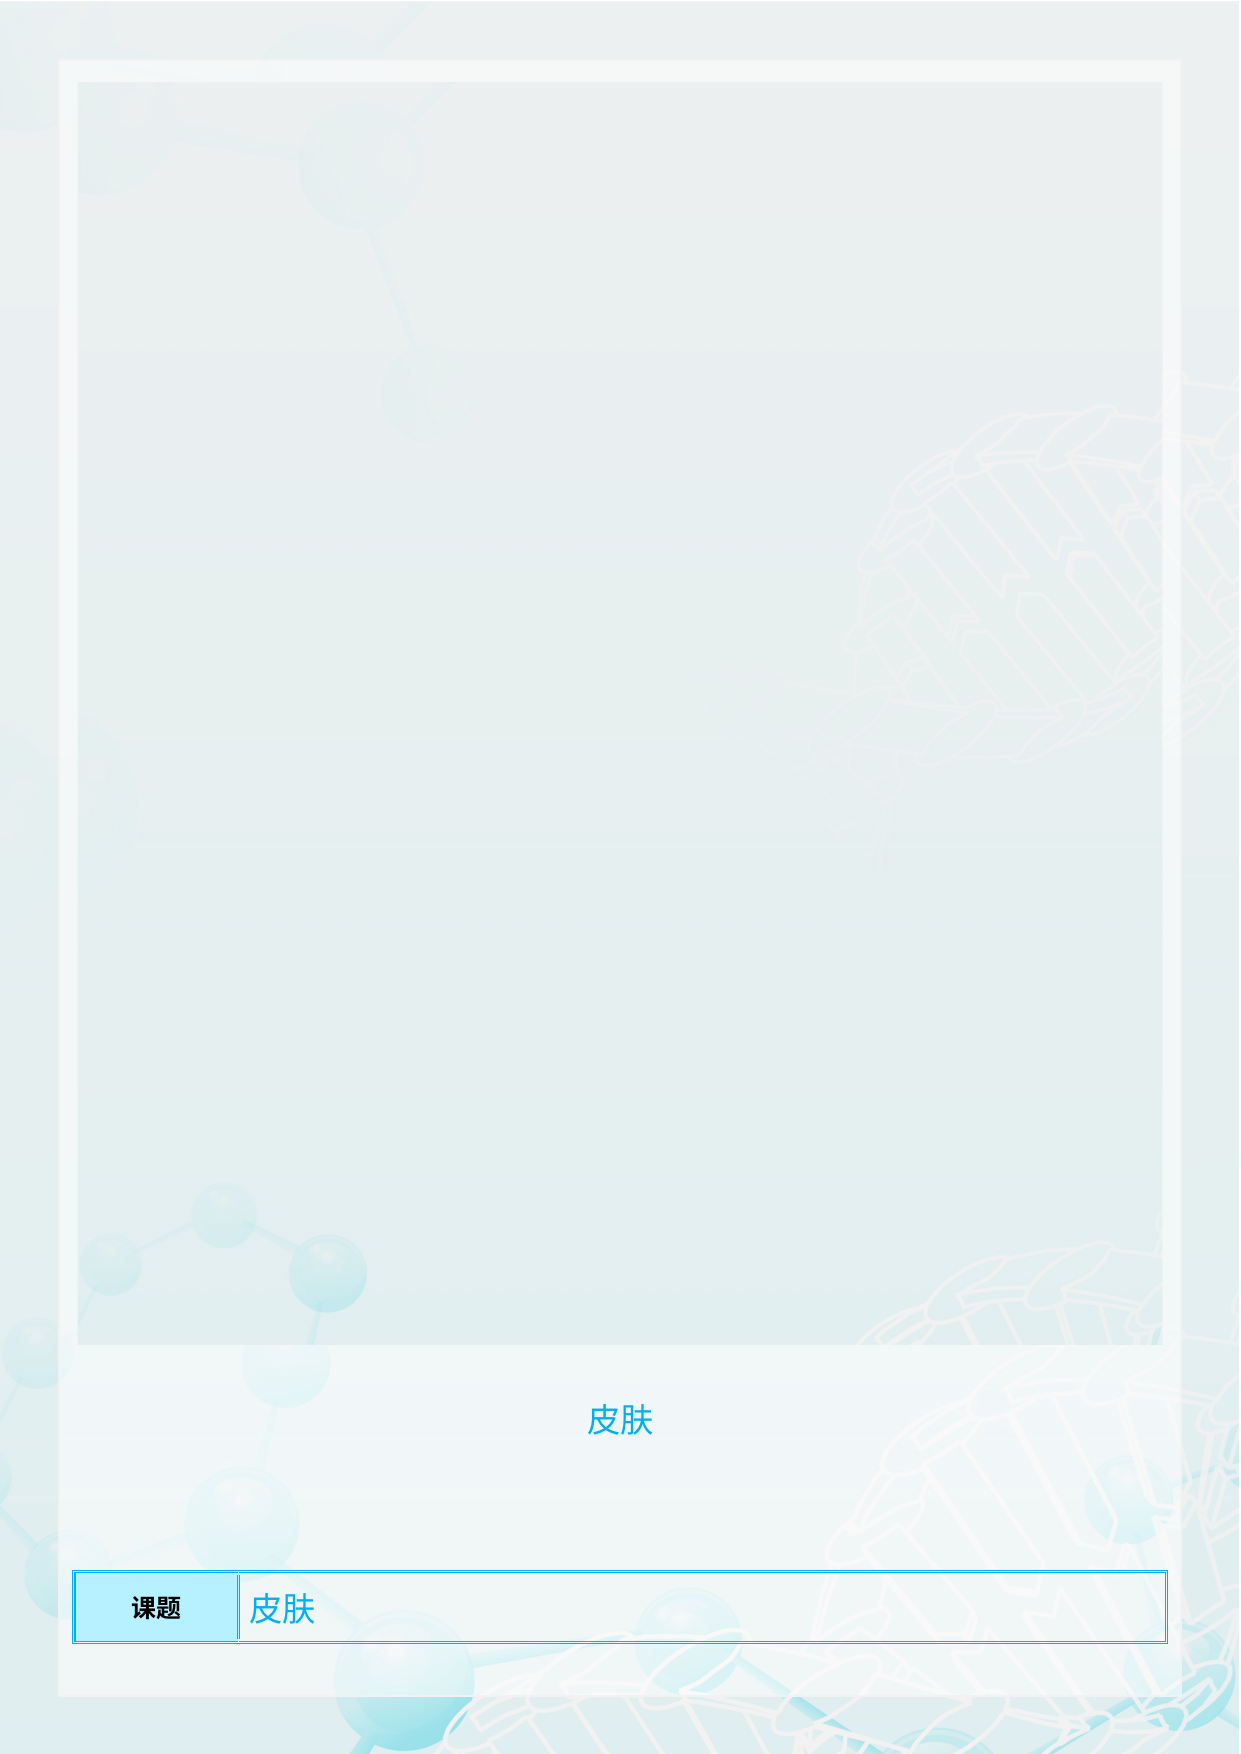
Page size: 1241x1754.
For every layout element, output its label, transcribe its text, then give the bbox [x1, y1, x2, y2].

picture [0, 1, 1240, 1754]
table_header 皮肤 [239, 1573, 1165, 1641]
table_header 课题 [76, 1571, 239, 1641]
text 皮肤 [18, 1386, 1222, 1451]
